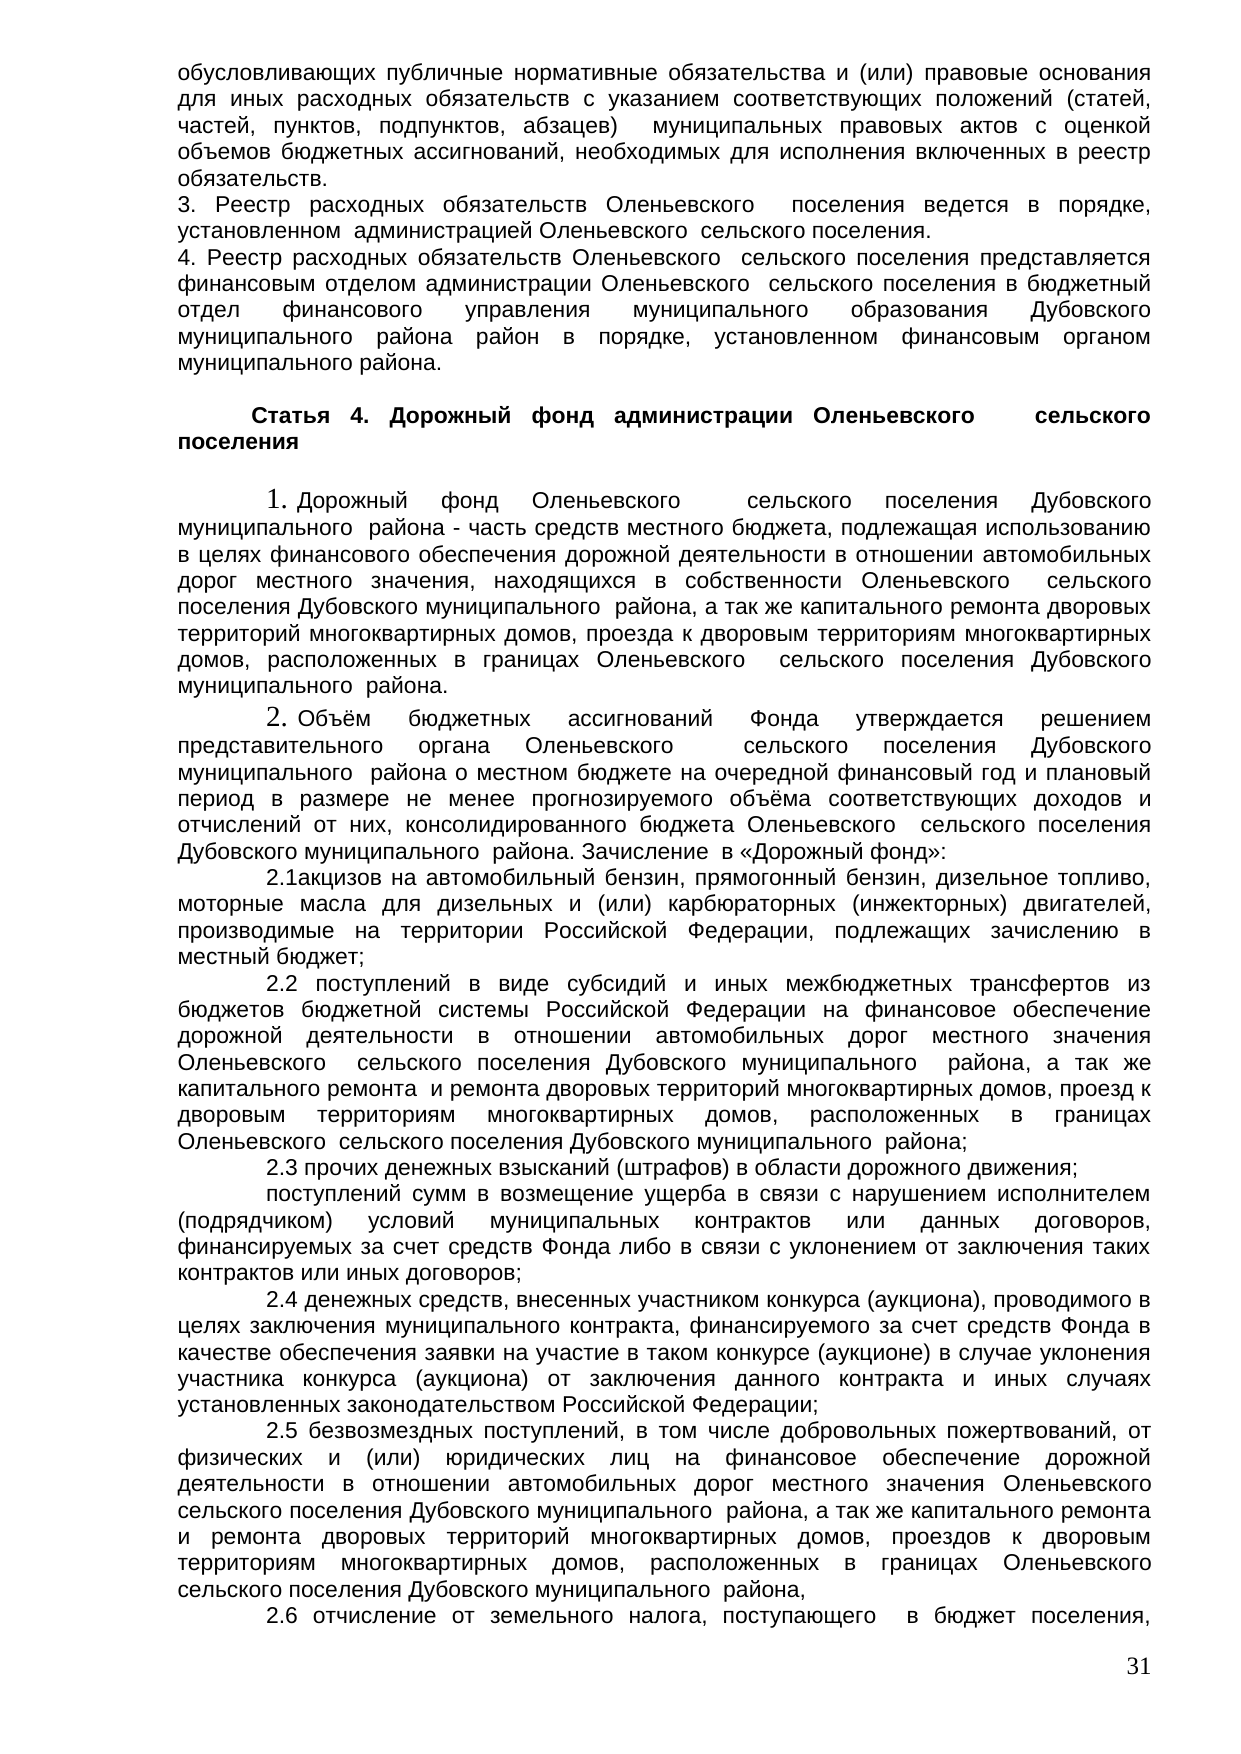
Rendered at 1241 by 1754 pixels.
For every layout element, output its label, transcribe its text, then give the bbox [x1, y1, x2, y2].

text 2.2 поступлений в виде субсидий и иных межбюджетных трансфертов из бюджетов бюджетной системы Российской Федерации на финансовое обеспечение дорожной деятельности в отношении автомобильных дорог местного значения Оленьевского сельского поселения Дубовского муниципального района, а так же капитального ремонта и ремонта дворовых территорий многоквартирных домов, проезд к дворовым территориям многоквартирных домов, расположенных в границах Оленьевского сельского поселения Дубовского муниципального района; [177, 969, 1152, 1154]
list Объём бюджетных ассигнований Фонда утверждается решением представительного органа Оленьевского сельского поселения Дубовского муниципального района о местном бюджете на очередной финансовый год и плановый период в размере не менее прогнозируемого объёма соответствующих доходов и отчислений от них, консолидированного бюджета Оленьевского сельского поселения Дубовского муниципального района. Зачисление в «Дорожный фонд»: [177, 699, 1152, 864]
text 2.4 денежных средств, внесенных участником конкурса (аукциона), проводимого в целях заключения муниципального контракта, финансируемого за счет средств Фонда в качестве обеспечения заявки на участие в таком конкурсе (аукционе) в случае уклонения участника конкурса (аукциона) от заключения данного контракта и иных случаях установленных законодательством Российской Федерации; [177, 1286, 1152, 1417]
text 4. Реестр расходных обязательств Оленьевского сельского поселения представляется финансовым отделом администрации Оленьевского сельского поселения в бюджетный отдел финансового управления муниципального образования Дубовского муниципального района район в порядке, установленном финансовым органом муниципального района. [177, 243, 1152, 375]
text 2.5 безвозмездных поступлений, в том числе добровольных пожертвований, от физических и (или) юридических лиц на финансовое обеспечение дорожной деятельности в отношении автомобильных дорог местного значения Оленьевского сельского поселения Дубовского муниципального района, а так же капитального ремонта и ремонта дворовых территорий многоквартирных домов, проездов к дворовым территориям многоквартирных домов, расположенных в границах Оленьевского сельского поселения Дубовского муниципального района, [177, 1417, 1152, 1602]
text 2.3 прочих денежных взысканий (штрафов) в области дорожного движения; [266, 1154, 1152, 1180]
text 3. Реестр расходных обязательств Оленьевского поселения ведется в порядке, установленном администрацией Оленьевского сельского поселения. [177, 191, 1152, 243]
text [177, 1602, 1152, 1628]
text поступлений сумм в возмещение ущерба в связи с нарушением исполнителем (подрядчиком) условий муниципальных контрактов или данных договоров, финансируемых за счет средств Фонда либо в связи с уклонением от заключения таких контрактов или иных договоров; [177, 1180, 1152, 1286]
text Статья 4. Дорожный фонд администрации Оленьевского сельского поселения [177, 402, 1152, 454]
list Дорожный фонд Оленьевского сельского поселения Дубовского муниципального района - часть средств местного бюджета, подлежащая использованию в целях финансового обеспечения дорожной деятельности в отношении автомобильных дорог местного значения, находящихся в собственности Оленьевского сельского поселения Дубовского муниципального района, а так же капитального ремонта дворовых территорий многоквартирных домов, проезда к дворовым территориям многоквартирных домов, расположенных в границах Оленьевского сельского поселения Дубовского муниципального района. [177, 481, 1152, 699]
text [177, 59, 1152, 191]
text 2.1акцизов на автомобильный бензин, прямогонный бензин, дизельное топливо, моторные масла для дизельных и (или) карбюраторных (инжекторных) двигателей, производимые на территории Российской Федерации, подлежащих зачислению в местный бюджет; [177, 864, 1152, 969]
